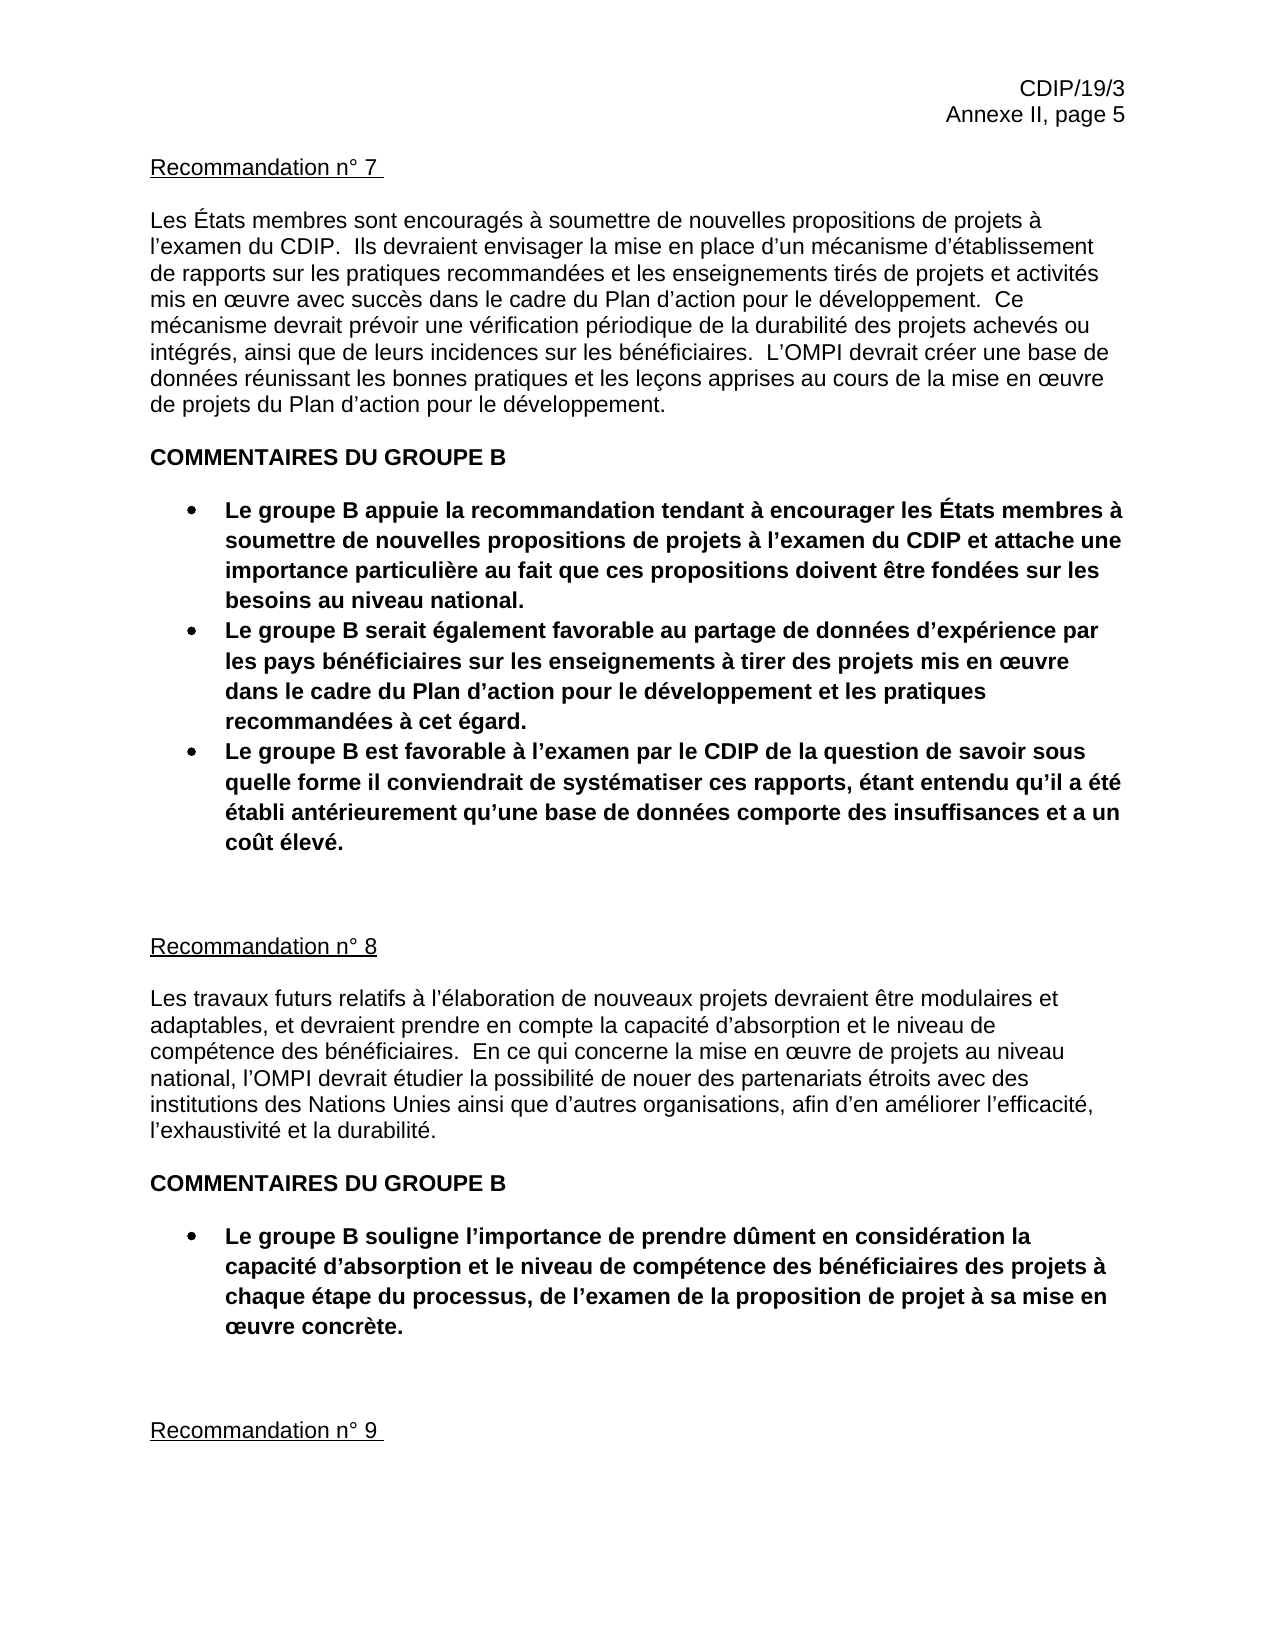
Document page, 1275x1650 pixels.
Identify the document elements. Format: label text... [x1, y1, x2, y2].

text COMMENTAIRES DU GROUPE B [150, 1170, 1125, 1196]
list Le groupe B souligne l’importance de prendre dûment en considération la capacité d’absorption et le niveau de compétence des bénéficiaires des projets à chaque étape du processus, de l’examen de la proposition de projet à sa mise en œuvre concrète. [187, 1223, 1125, 1339]
text Les États membres sont encouragés à soumettre de nouvelles propositions de projets à l’examen du CDIP. Ils devraient envisager la mise en place d’un mécanisme d’établissement de rapports sur les pratiques recommandées et les enseignements tirés de projets et activités mis en œuvre avec succès dans le cadre du Plan d’action pour le développement. Ce mécanisme devrait prévoir une vérification périodique de la durabilité des projets achevés ou intégrés, ainsi que de leurs incidences sur les bénéficiaires. L’OMPI devrait créer une base de données réunissant les bonnes pratiques et les leçons apprises au cours de la mise en œuvre de projets du Plan d’action pour le développement. [150, 207, 1125, 418]
list Le groupe B appuie la recommandation tendant à encourager les États membres à soumettre de nouvelles propositions de projets à l’examen du CDIP et attache une importance particulière au fait que ces propositions doivent être fondées sur les besoins au niveau national. [187, 497, 1125, 614]
text Recommandation n° 7 [150, 154, 1125, 180]
text Recommandation n° 9 [150, 1417, 1125, 1443]
list Le groupe B est favorable à l’examen par le CDIP de la question de savoir sous quelle forme il conviendrait de systématiser ces rapports, étant entendu qu’il a été établi antérieurement qu’une base de données comporte des insuffisances et a un coût élevé. [187, 738, 1125, 855]
text Recommandation n° 8 [150, 933, 1125, 959]
text COMMENTAIRES DU GROUPE B [150, 444, 1125, 470]
list Le groupe B serait également favorable au partage de données d’expérience par les pays bénéficiaires sur les enseignements à tirer des projets mis en œuvre dans le cadre du Plan d’action pour le développement et les pratiques recommandées à cet égard. [187, 617, 1125, 734]
text Les travaux futurs relatifs à l’élaboration de nouveaux projets devraient être modulaires et adaptables, et devraient prendre en compte la capacité d’absorption et le niveau de compétence des bénéficiaires. En ce qui concerne la mise en œuvre de projets au niveau national, l’OMPI devrait étudier la possibilité de nouer des partenariats étroits avec des institutions des Nations Unies ainsi que d’autres organisations, afin d’en améliorer l’efficacité, l’exhaustivité et la durabilité. [150, 985, 1125, 1143]
